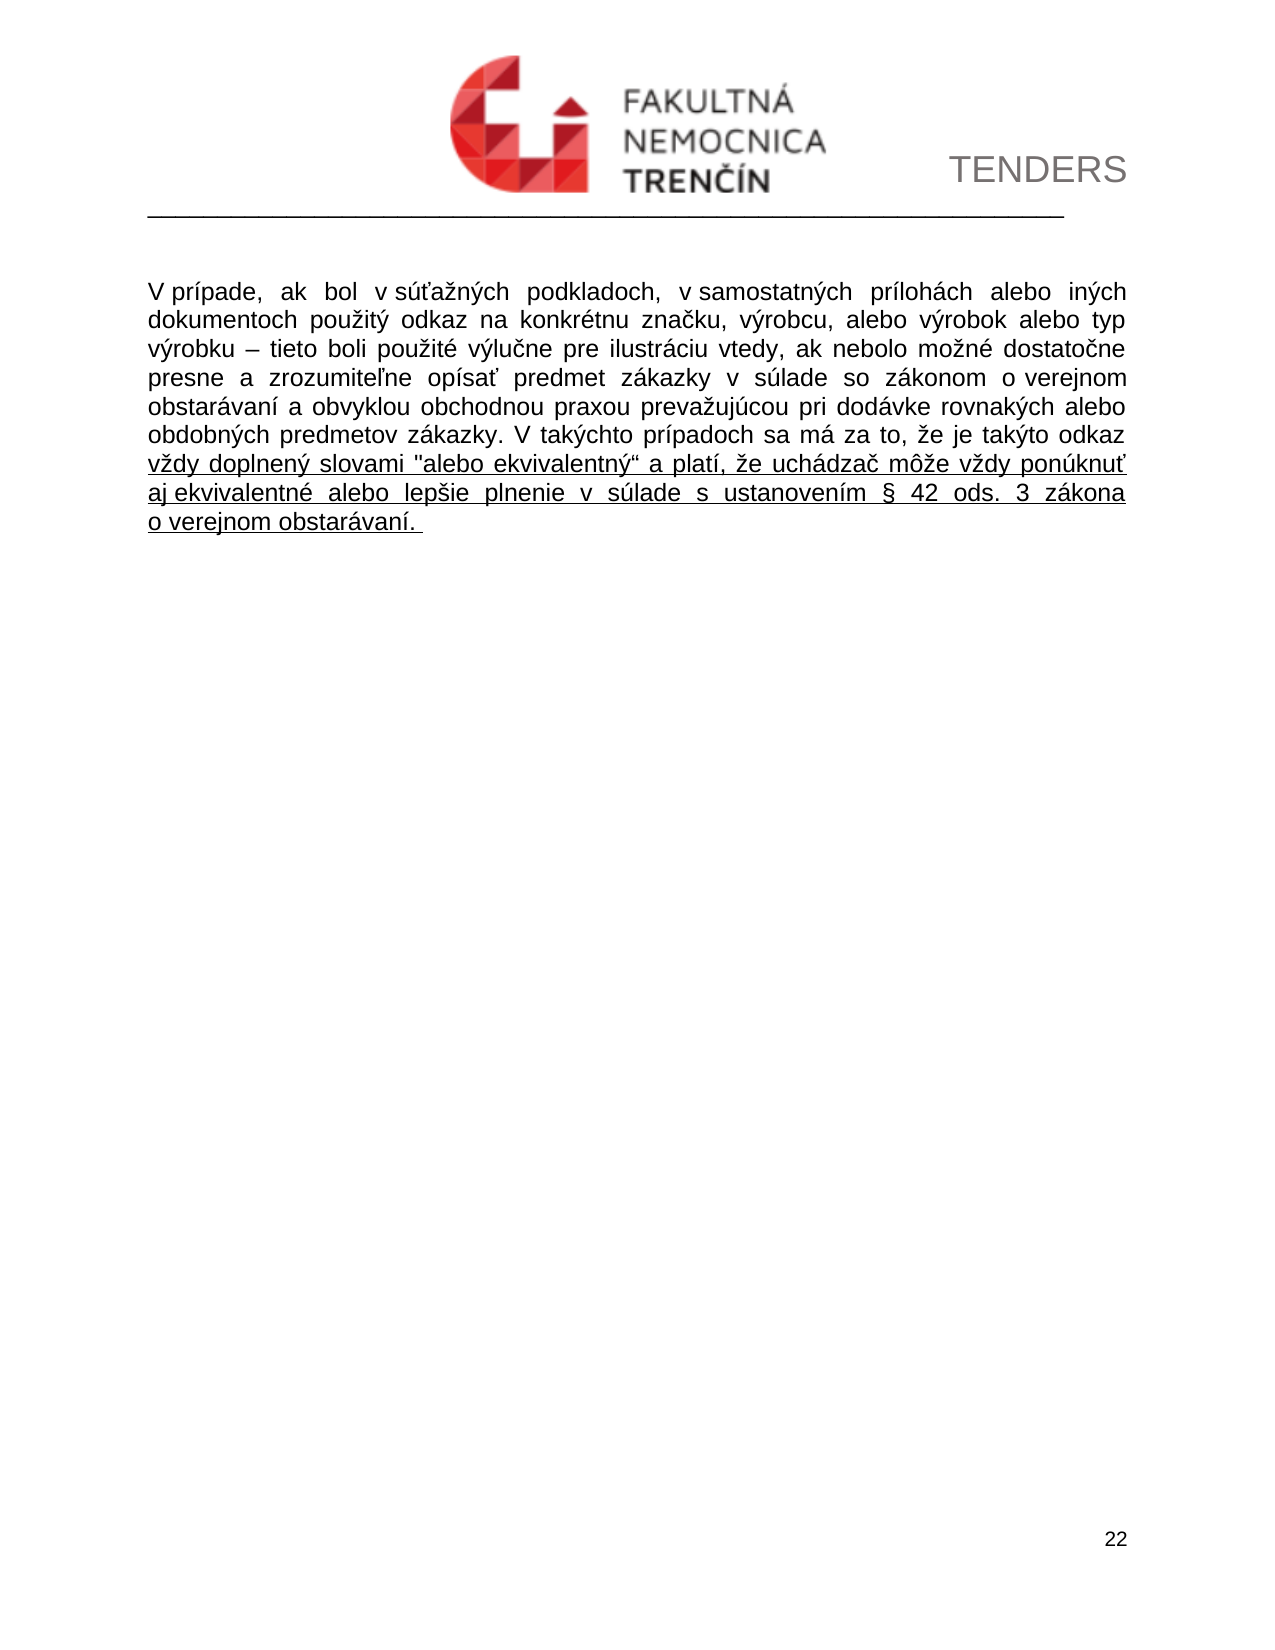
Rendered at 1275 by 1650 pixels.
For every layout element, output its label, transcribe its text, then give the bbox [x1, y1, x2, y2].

text V prípade, ak bol v súťažných podkladoch, v samostatných prílohách alebo iných dokumentoch použitý odkaz na konkrétnu značku, výrobcu, alebo výrobok alebo typ výrobku – tieto boli použité výlučne pre ilustráciu vtedy, ak nebolo možné dostatočne presne a zrozumiteľne opísať predmet zákazky v súlade so zákonom o verejnom obstarávaní a obvyklou obchodnou praxou prevažujúcou pri dodávke rovnakých alebo obdobných predmetov zákazky. V takýchto prípadoch sa má za to, že je takýto odkaz vždy doplnený slovami "alebo ekvivalentný“ a platí, že uchádzač môže vždy ponúknuť aj ekvivalentné alebo lepšie plnenie v súlade s ustanovením § 42 ods. 3 zákona o verejnom obstarávaní. [148, 277, 1127, 474]
text V prípade, ak bol v súťažných podkladoch, v samostatných prílohách alebo iných dokumentoch použitý odkaz na konkrétnu značku, výrobcu, alebo výrobok alebo typ výrobku – tieto boli použité výlučne pre ilustráciu vtedy, ak nebolo možné dostatočne presne a zrozumiteľne opísať predmet zákazky v súlade so zákonom o verejnom obstarávaní a obvyklou obchodnou praxou prevažujúcou pri dodávke rovnakých alebo obdobných predmetov zákazky. V takýchto prípadoch sa má za to, že je takýto odkaz vždy doplnený slovami "alebo ekvivalentný“ a platí, že uchádzač môže vždy ponúknuť aj ekvivalentné alebo lepšie plnenie v súlade s ustanovením § 42 ods. 3 zákona o verejnom obstarávaní. [148, 475, 1127, 536]
picture [446, 37, 834, 215]
